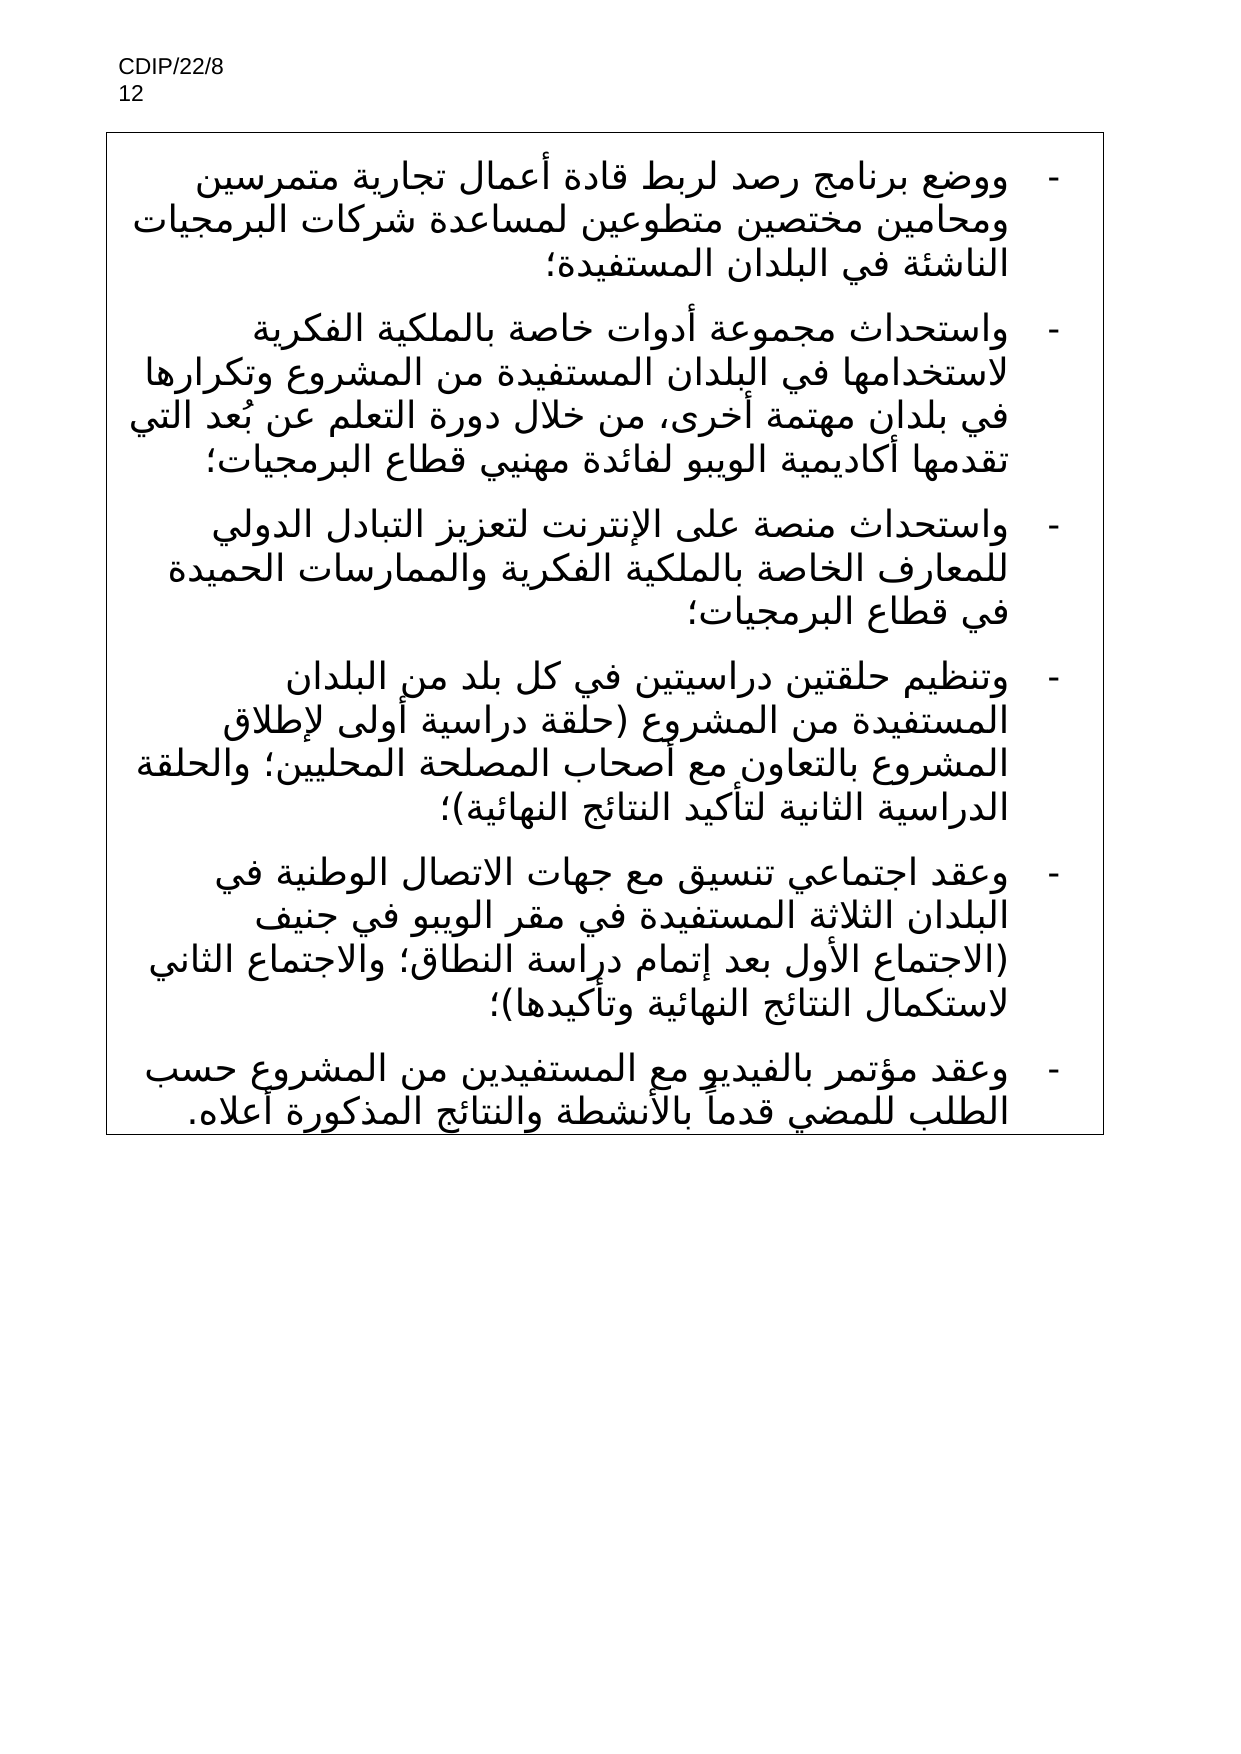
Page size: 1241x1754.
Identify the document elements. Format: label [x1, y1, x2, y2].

table_cell [107, 133, 1103, 1134]
